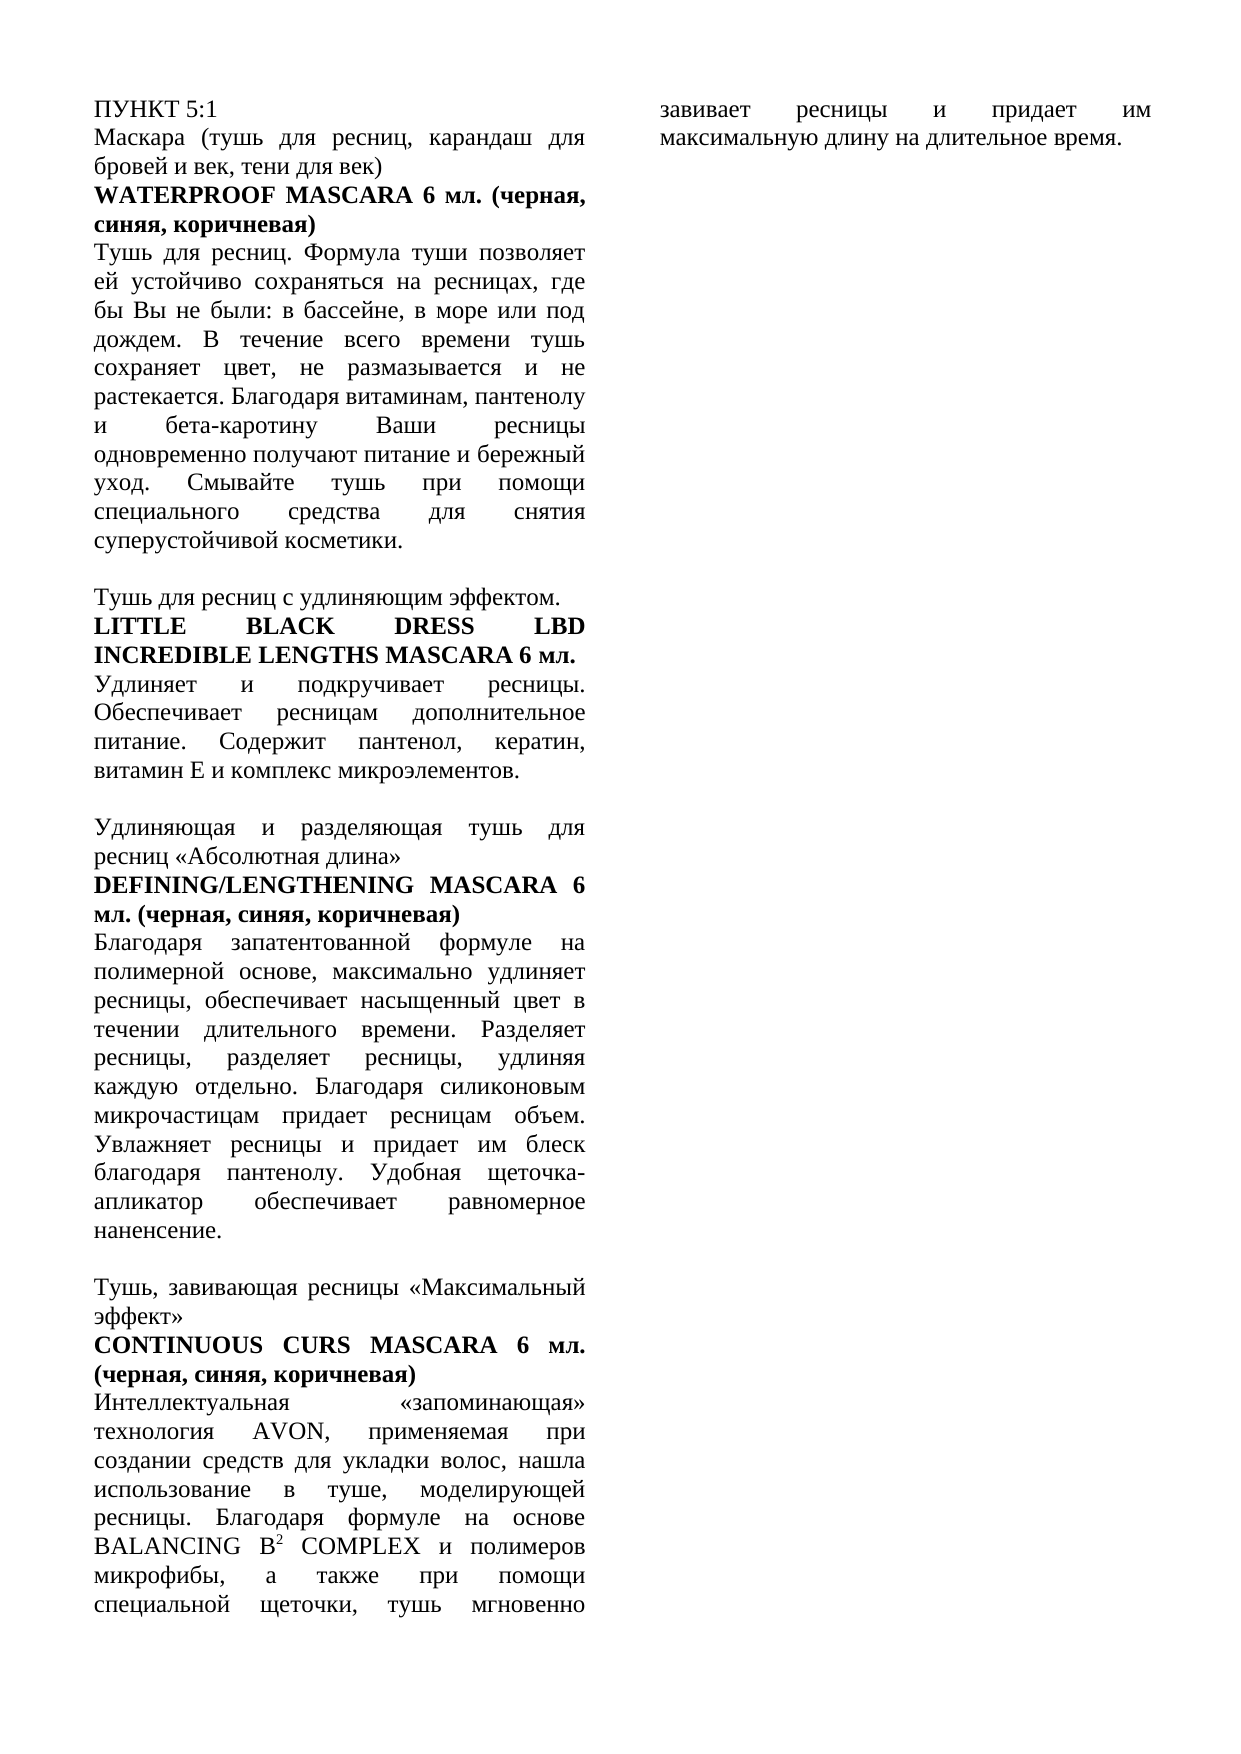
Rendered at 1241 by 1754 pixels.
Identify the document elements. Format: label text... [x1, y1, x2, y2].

subtitle Тушь для ресниц с удлиняющим эффектом. [94, 582, 586, 611]
subtitle Благодаря запатентованной формуле на полимерной основе, максимально удлиняет ресницы, обеспечивает насыщенный цвет в течении длительного времени. Разделяет ресницы, разделяет ресницы, удлиняя каждую отдельно. Благодаря силиконовым микрочастицам придает ресницам объем. Увлажняет ресницы и придает им блеск благодаря пантенолу. Удобная щеточка-апликатор обеспечивает равномерное наненсение. [94, 927, 586, 1244]
subtitle Интеллектуальная «запоминающая» технология AVON, применяемая при создании средств для укладки волос, нашла использование в туше, моделирующей ресницы. Благодаря формуле на основе BALANCING B2 COMPLEX и полимеров микрофибы, а также при помощи специальной щеточки, тушь мгновенно завивает ресницы и придает им максимальную длину на длительное время. [94, 1387, 586, 1617]
subtitle Тушь для ресниц. Формула туши позволяет ей устойчиво сохраняться на ресницах, где бы Вы не были: в бассейне, в море или под дождем. В течение всего времени тушь сохраняет цвет, не размазывается и не растекается. Благодаря витаминам, пантенолу и бета-каротину Ваши ресницы одновременно получают питание и бережный уход. Смывайте тушь при помощи специального средства для снятия суперустойчивой косметики. [94, 237, 586, 554]
subtitle WATERPROOF MASCARA 6 мл. (черная, синяя, коричневая) [94, 180, 586, 237]
subtitle Удлиняющая и разделяющая тушь для ресниц «Абсолютная длина» [94, 812, 586, 870]
subtitle LITTLE BLACK DRESS LBD INCREDIBLE LENGTHS MASCARA 6 мл. [94, 611, 586, 669]
subtitle Удлиняет и подкручивает ресницы. Обеспечивает ресницам дополнительное питание. Содержит пантенол, кератин, витамин Е и комплекс микроэлементов. [94, 669, 586, 784]
subtitle ПУНКТ 5:1 [94, 94, 586, 122]
subtitle Маскара (тушь для ресниц, карандаш для бровей и век, тени для век) [94, 122, 586, 180]
subtitle Тушь, завивающая ресницы «Максимальный эффект» [94, 1272, 586, 1330]
subtitle CONTINUOUS CURS MASCARA 6 мл. (черная, синяя, коричневая) [94, 1330, 586, 1387]
subtitle DEFINING/LENGTHENING MASCARA 6 мл. (черная, синяя, коричневая) [94, 870, 586, 927]
subtitle Интеллектуальная «запоминающая» технология AVON, применяемая при создании средств для укладки волос, нашла использование в туше, моделирующей ресницы. Благодаря формуле на основе BALANCING B2 COMPLEX и полимеров микрофибы, а также при помощи специальной щеточки, тушь мгновенно завивает ресницы и придает им максимальную длину на длительное время. [659, 94, 1152, 151]
